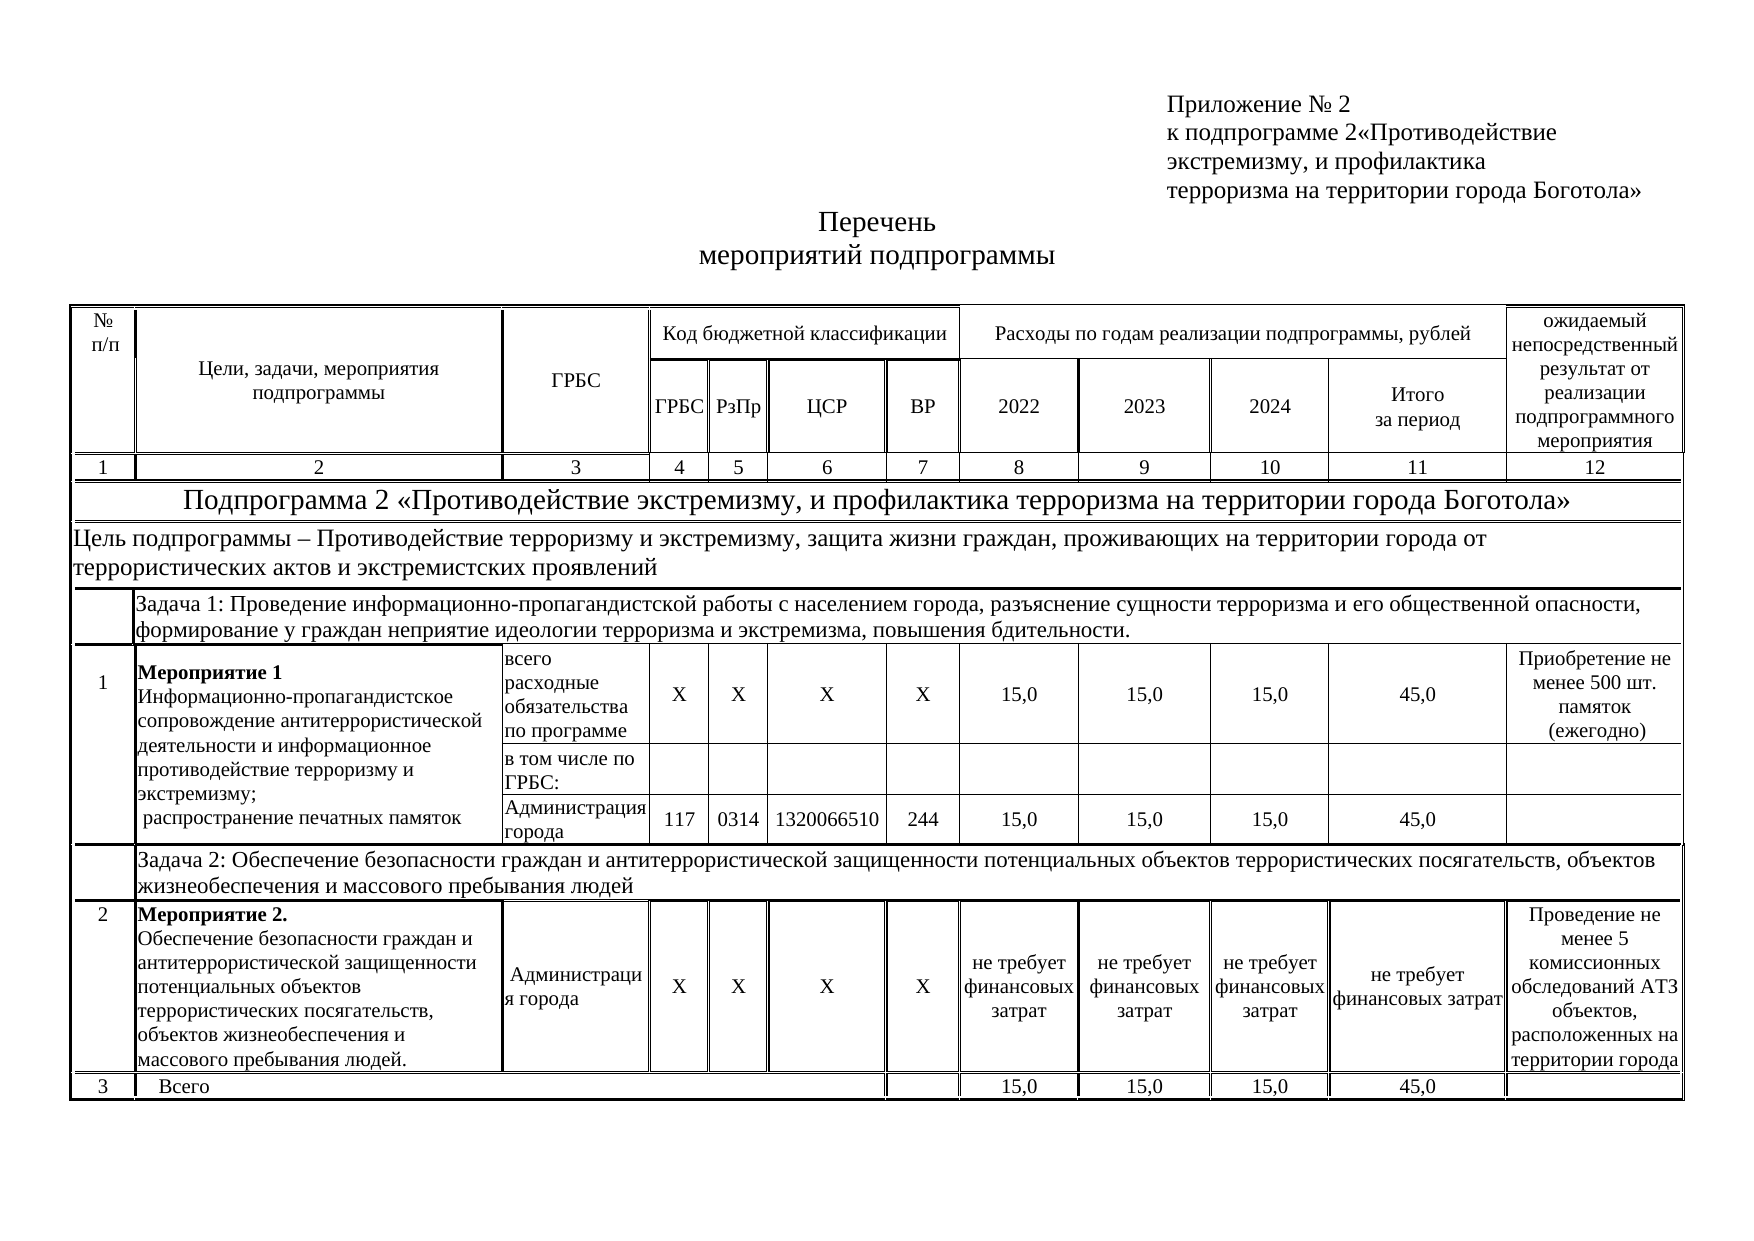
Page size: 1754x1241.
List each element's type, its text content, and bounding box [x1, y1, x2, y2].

table_header ГРБС [502, 308, 650, 452]
table_cell Администрация города [503, 795, 649, 843]
table_cell 15,0 [1078, 1074, 1211, 1098]
table_cell Цель подпрограммы – Противодействие терроризму и экстремизму, защита жизни граждан, проживающих на территории города от террористических актов и экстремистских проявлений [71, 520, 1683, 587]
table_cell Задача 2: Обеспечение безопасности граждан и антитеррористической защищенности потенциальных объектов террористических посягательств, объектов жизнеобеспечения и массового пребывания людей [137, 843, 1683, 899]
table_cell [1507, 743, 1683, 794]
table_cell 4 [650, 453, 708, 479]
table_cell ГРБС [651, 361, 707, 452]
table_cell [72, 587, 132, 643]
table_cell 2022 [961, 359, 1077, 452]
text Перечень [89, 204, 1665, 237]
table_cell 1320066510 [768, 795, 886, 843]
table_cell [887, 744, 959, 794]
table_cell [1506, 1071, 1683, 1098]
table_cell не требует финансовых затрат [1331, 902, 1504, 1071]
table_cell Х [651, 902, 707, 1071]
table_cell 3 [71, 1071, 135, 1098]
table_cell [71, 843, 134, 899]
table_cell 45,0 [1329, 795, 1506, 843]
table_cell 6 [768, 453, 886, 479]
table_cell Итого за период [1329, 359, 1506, 452]
table_cell 11 [1329, 453, 1506, 479]
table_cell 15,0 [960, 644, 1078, 742]
text терроризма на территории города Боготола» [89, 175, 1665, 204]
table_cell 3 [504, 455, 649, 479]
table_cell не требует финансовых затрат [961, 902, 1077, 1071]
table_cell [1079, 744, 1210, 794]
table_cell 15,0 [1211, 795, 1328, 843]
table_cell РзПр [710, 361, 766, 452]
table_cell [960, 744, 1078, 794]
table_cell Мероприятие 2. Обеспечение безопасности граждан и антитеррористической защищенности потенциальных объектов террористических посягательств, объектов жизнеобеспечения и массового пребывания людей. [137, 902, 501, 1071]
table_cell Всего [135, 1071, 886, 1098]
table_cell 2 [137, 455, 501, 479]
text мероприятий подпрограммы [89, 237, 1665, 271]
text к подпрограмме 2«Противодействие [89, 117, 1665, 146]
table_cell [650, 744, 708, 794]
table_cell 12 [1507, 453, 1683, 479]
table_cell 7 [887, 453, 959, 479]
table_cell [768, 744, 886, 794]
table_cell 15,0 [1079, 795, 1210, 843]
table_cell Подпрограмма 2 «Противодействие экстремизму, и профилактика терроризма на территории города Боготола» [72, 479, 1683, 520]
table_cell [886, 1074, 960, 1098]
text Приложение № 2 [89, 89, 1665, 117]
table_cell Х [888, 902, 958, 1071]
table_cell 1 [71, 643, 134, 843]
table_cell 8 [960, 453, 1078, 479]
table_cell 15,0 [1211, 1071, 1329, 1098]
table_cell [1507, 794, 1683, 843]
table_cell Проведение не менее 5 комиссионных обследований АТЗ объектов, расположенных на территории города [1508, 899, 1682, 1071]
table_cell 2023 [1080, 359, 1209, 452]
table_header Расходы по годам реализации подпрограммы, рублей [960, 305, 1506, 358]
text экстремизму, и профилактика [89, 146, 1665, 175]
table_cell Х [709, 644, 767, 742]
table_header Код бюджетной классификации [650, 308, 959, 358]
table_cell 15,0 [1211, 644, 1328, 742]
table_cell 2 [72, 899, 134, 1071]
table_cell Х [770, 902, 884, 1071]
table_cell [72, 358, 134, 452]
table_cell 1 [71, 452, 135, 479]
table_cell 15,0 [960, 1074, 1078, 1098]
table_cell 10 [1211, 453, 1328, 479]
table_cell 15,0 [1079, 644, 1210, 742]
table_cell ЦСР [770, 361, 884, 452]
table_cell 2024 [1212, 359, 1328, 452]
table_cell всего расходные обязательства по программе [503, 644, 649, 742]
table_cell не требует финансовых затрат [1080, 902, 1209, 1071]
table_header Цели, задачи, мероприятия подпрограммы [135, 306, 502, 452]
table_cell 5 [709, 453, 767, 479]
table_cell Задача 1: Проведение информационно-пропагандистской работы с населением города, разъяснение сущности терроризма и его общественной опасности, формирование у граждан неприятие идеологии терроризма и экстремизма, повышения бдительности. [135, 587, 1683, 643]
table_cell [1211, 744, 1328, 794]
table_cell Приобретение не менее 500 шт. памяток (ежегодно) [1507, 643, 1683, 742]
table_cell 244 [887, 795, 959, 843]
table_header № п/п [72, 306, 135, 358]
table_cell Х [887, 644, 959, 742]
table_cell Мероприятие 1 Информационно-пропагандистское сопровождение антитеррористической деятельности и информационное противодействие терроризму и экстремизму; распространение печатных памяток [137, 646, 502, 843]
table_cell 45,0 [1329, 644, 1506, 742]
table_cell 15,0 [960, 795, 1078, 843]
table_cell не требует финансовых затрат [1212, 902, 1327, 1071]
table_header ожидаемый непосредственный результат от реализации подпрограммного мероприятия [1507, 308, 1682, 452]
table_cell 45,0 [1329, 1071, 1506, 1098]
table_cell в том числе по ГРБС: [503, 744, 649, 794]
table_cell Х [710, 902, 766, 1071]
table_cell Администрация города [504, 902, 648, 1071]
table_cell ВР [888, 361, 958, 452]
table_cell [1329, 744, 1506, 794]
table_cell 117 [650, 795, 708, 843]
table_cell Х [768, 644, 886, 742]
table_cell 9 [1079, 453, 1210, 479]
table_cell [709, 744, 767, 794]
table_cell 0314 [709, 795, 767, 843]
table_cell Х [650, 644, 708, 742]
